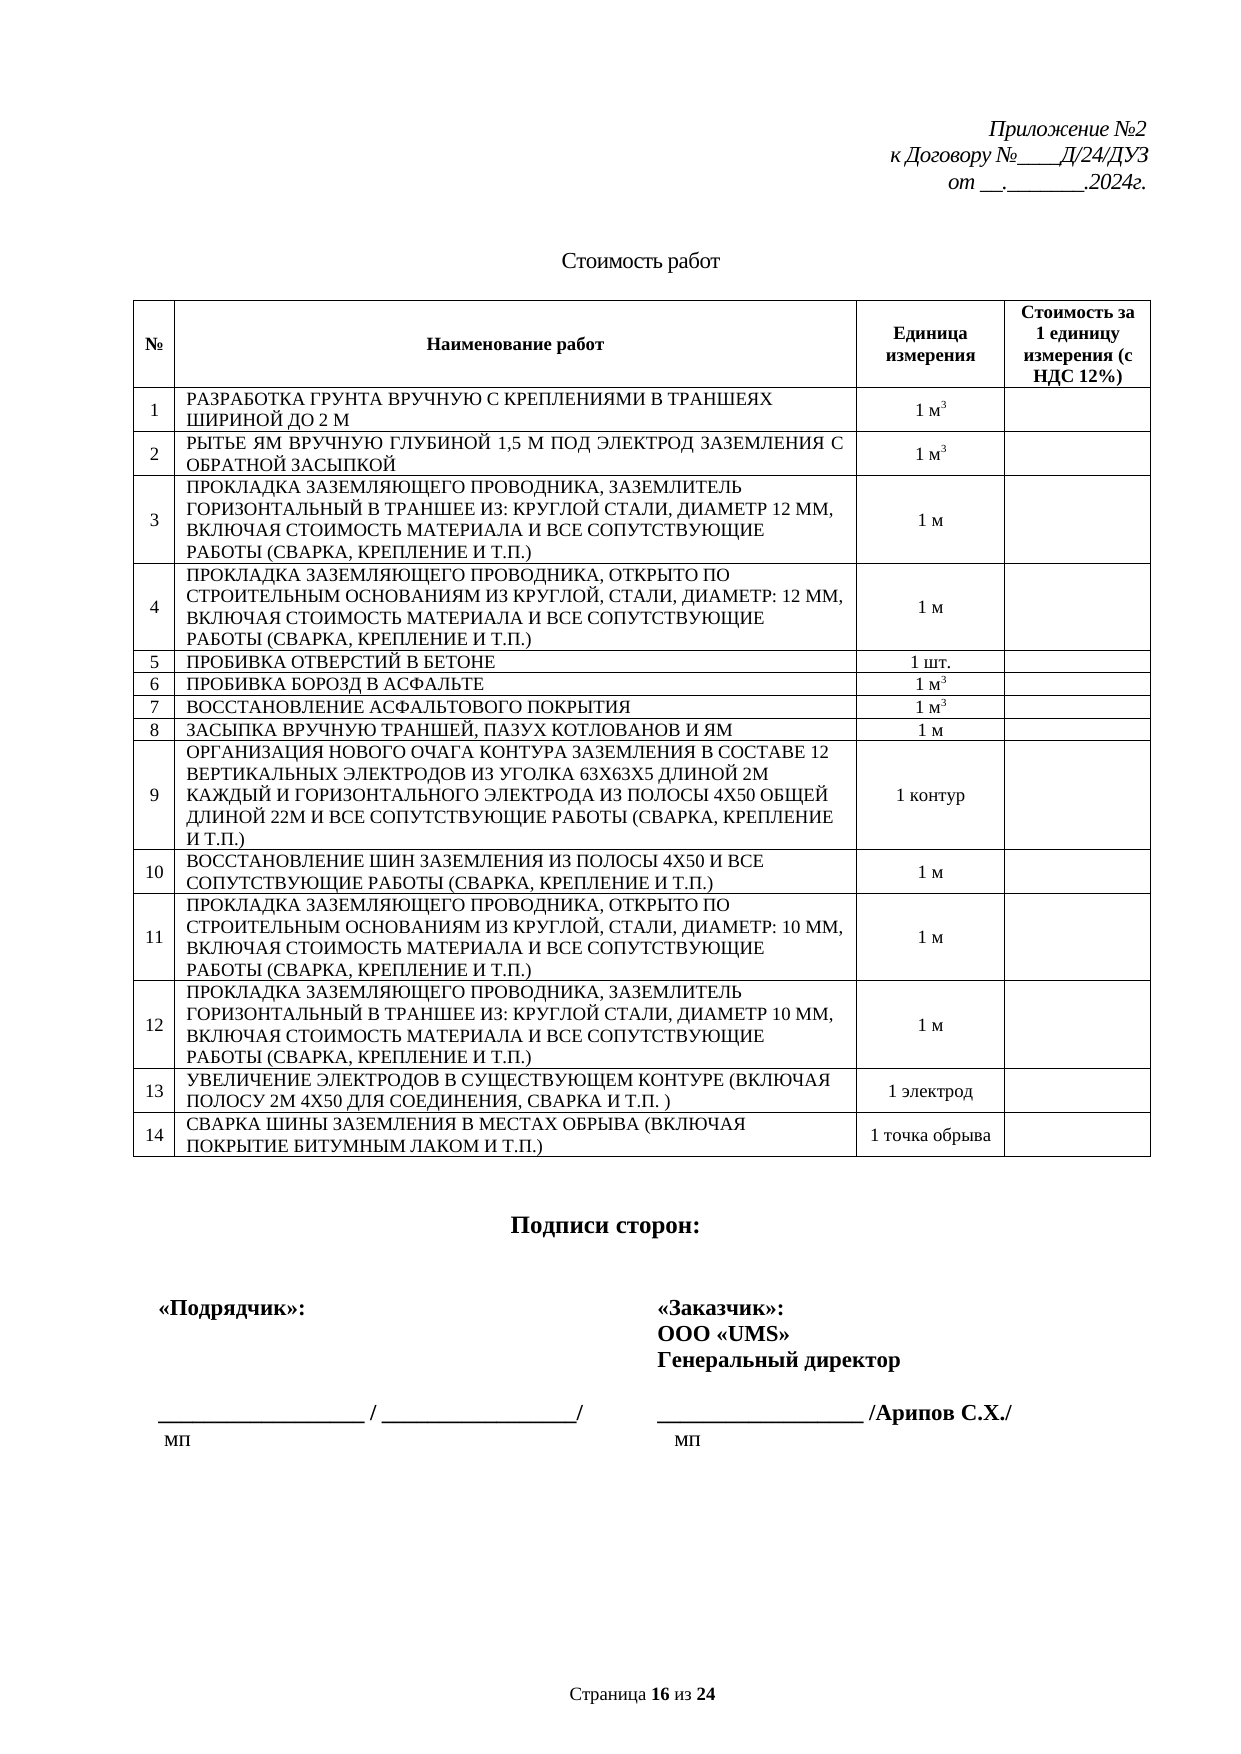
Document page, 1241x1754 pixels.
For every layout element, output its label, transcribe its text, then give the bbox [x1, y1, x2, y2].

table_cell 1 м [857, 719, 1004, 740]
table_cell ПРОКЛАДКА ЗАЗЕМЛЯЮЩЕГО ПРОВОДНИКА, ЗАЗЕМЛИТЕЛЬ ГОРИЗОНТАЛЬНЫЙ В ТРАНШЕЕ ИЗ: КРУГЛОЙ СТАЛИ, ДИАМЕТР 10 ММ, ВКЛЮЧАЯ СТОИМОСТЬ МАТЕРИАЛА И ВСЕ СОПУТСТВУЮЩИЕ РАБОТЫ (СВАРКА, КРЕПЛЕНИЕ И Т.П.) [175, 981, 856, 1068]
table_cell [1005, 476, 1150, 562]
table_cell [1005, 981, 1150, 1068]
table_cell 1 м3 [857, 388, 1004, 431]
table_cell 1 м3 [857, 696, 1004, 717]
table_cell 14 [134, 1113, 174, 1156]
table_cell 1 м [857, 850, 1004, 893]
table_cell [1005, 741, 1150, 849]
table_cell 1 м [857, 564, 1004, 650]
table_cell 6 [134, 673, 174, 695]
table_cell ПРОКЛАДКА ЗАЗЕМЛЯЮЩЕГО ПРОВОДНИКА, ЗАЗЕМЛИТЕЛЬ ГОРИЗОНТАЛЬНЫЙ В ТРАНШЕЕ ИЗ: КРУГЛОЙ СТАЛИ, ДИАМЕТР 12 ММ, ВКЛЮЧАЯ СТОИМОСТЬ МАТЕРИАЛА И ВСЕ СОПУТСТВУЮЩИЕ РАБОТЫ (СВАРКА, КРЕПЛЕНИЕ И Т.П.) [175, 476, 856, 562]
list от __._______.2024г. [208, 168, 1149, 194]
table_cell [1005, 696, 1150, 717]
table_cell 2 [134, 432, 174, 475]
table_cell ПРОБИВКА БОРОЗД В АСФАЛЬТЕ [175, 673, 856, 695]
table_cell 8 [134, 719, 174, 740]
table_cell [1005, 673, 1150, 695]
table_header № [134, 301, 174, 387]
table_cell 11 [134, 894, 174, 980]
table_cell 3 [134, 476, 174, 562]
table_cell ПРОКЛАДКА ЗАЗЕМЛЯЮЩЕГО ПРОВОДНИКА, ОТКРЫТО ПО СТРОИТЕЛЬНЫМ ОСНОВАНИЯМ ИЗ КРУГЛОЙ, СТАЛИ, ДИАМЕТР: 10 ММ, ВКЛЮЧАЯ СТОИМОСТЬ МАТЕРИАЛА И ВСЕ СОПУТСТВУЮЩИЕ РАБОТЫ (СВАРКА, КРЕПЛЕНИЕ И Т.П.) [175, 894, 856, 980]
table_cell 1 м [857, 476, 1004, 562]
table_header «Подрядчик»: __________________ / _________________/ мп [144, 1267, 642, 1497]
table_header Наименование работ [175, 301, 856, 387]
table_cell [1005, 850, 1150, 893]
table_cell 1 м [857, 894, 1004, 980]
table_cell 9 [134, 741, 174, 849]
table_cell [1005, 432, 1150, 475]
table_cell [1005, 719, 1150, 740]
table_cell ВОССТАНОВЛЕНИЕ ШИН ЗАЗЕМЛЕНИЯ ИЗ ПОЛОСЫ 4Х50 И ВСЕ СОПУТСТВУЮЩИЕ РАБОТЫ (СВАРКА, КРЕПЛЕНИЕ И Т.П.) [175, 850, 856, 893]
table_cell 1 [134, 388, 174, 431]
table_cell ПРОКЛАДКА ЗАЗЕМЛЯЮЩЕГО ПРОВОДНИКА, ОТКРЫТО ПО СТРОИТЕЛЬНЫМ ОСНОВАНИЯМ ИЗ КРУГЛОЙ, СТАЛИ, ДИАМЕТР: 12 ММ, ВКЛЮЧАЯ СТОИМОСТЬ МАТЕРИАЛА И ВСЕ СОПУТСТВУЮЩИЕ РАБОТЫ (СВАРКА, КРЕПЛЕНИЕ И Т.П.) [175, 564, 856, 650]
table_cell УВЕЛИЧЕНИЕ ЭЛЕКТРОДОВ В СУЩЕСТВУЮЩЕМ КОНТУРЕ (ВКЛЮЧАЯ ПОЛОСУ 2М 4Х50 ДЛЯ СОЕДИНЕНИЯ, СВАРКА И Т.П. ) [175, 1069, 856, 1112]
list Стоимость работ [133, 247, 1149, 273]
table_cell 12 [134, 981, 174, 1068]
table_cell 1 шт. [857, 651, 1004, 672]
table_cell 1 м3 [857, 673, 1004, 695]
table_cell РЫТЬЕ ЯМ ВРУЧНУЮ ГЛУБИНОЙ 1,5 М ПОД ЭЛЕКТРОД ЗАЗЕМЛЕНИЯ С ОБРАТНОЙ ЗАСЫПКОЙ [175, 432, 856, 475]
table_cell [1005, 1113, 1150, 1156]
table_cell ОРГАНИЗАЦИЯ НОВОГО ОЧАГА КОНТУРА ЗАЗЕМЛЕНИЯ В СОСТАВЕ 12 ВЕРТИКАЛЬНЫХ ЭЛЕКТРОДОВ ИЗ УГОЛКА 63Х63Х5 ДЛИНОЙ 2М КАЖДЫЙ И ГОРИЗОНТАЛЬНОГО ЭЛЕКТРОДА ИЗ ПОЛОСЫ 4Х50 ОБЩЕЙ ДЛИНОЙ 22М И ВСЕ СОПУТСТВУЮЩИЕ РАБОТЫ (СВАРКА, КРЕПЛЕНИЕ И Т.П.) [175, 741, 856, 849]
table_cell 1 точка обрыва [857, 1113, 1004, 1156]
list к Договору №____Д/24/ДУЗ [208, 141, 1149, 168]
list Приложение №2 [208, 115, 1149, 141]
table_cell ВОССТАНОВЛЕНИЕ АСФАЛЬТОВОГО ПОКРЫТИЯ [175, 696, 856, 717]
table_cell ПРОБИВКА ОТВЕРСТИЙ В БЕТОНЕ [175, 651, 856, 672]
table_cell РАЗРАБОТКА ГРУНТА ВРУЧНУЮ С КРЕПЛЕНИЯМИ В ТРАНШЕЯХ ШИРИНОЙ ДО 2 М [175, 388, 856, 431]
table_cell 13 [134, 1069, 174, 1112]
table_cell ЗАСЫПКА ВРУЧНУЮ ТРАНШЕЙ, ПАЗУХ КОТЛОВАНОВ И ЯМ [175, 719, 856, 740]
table_cell 1 контур [857, 741, 1004, 849]
table_cell [1005, 651, 1150, 672]
table_cell 4 [134, 564, 174, 650]
table_cell 1 м [857, 981, 1004, 1068]
table_cell 7 [134, 696, 174, 717]
table_cell [1005, 388, 1150, 431]
table_cell 5 [134, 651, 174, 672]
table_cell СВАРКА ШИНЫ ЗАЗЕМЛЕНИЯ В МЕСТАХ ОБРЫВА (ВКЛЮЧАЯ ПОКРЫТИЕ БИТУМНЫМ ЛАКОМ И Т.П.) [175, 1113, 856, 1156]
table_cell [1005, 894, 1150, 980]
table_cell 1 электрод [857, 1069, 1004, 1112]
table_cell [1005, 564, 1150, 650]
table_cell 1 м3 [857, 432, 1004, 475]
table_cell 10 [134, 850, 174, 893]
table_header «Заказчик»: ООО «UMS» Генеральный директор __________________ /Арипов С.Х./ мп [642, 1267, 1141, 1497]
table_cell [1005, 1069, 1150, 1112]
table_header Единица измерения [857, 301, 1004, 387]
table_header Стоимость за 1 единицу измерения (c НДС 12%) [1005, 301, 1150, 387]
text Подписи сторон: [59, 1210, 1152, 1238]
